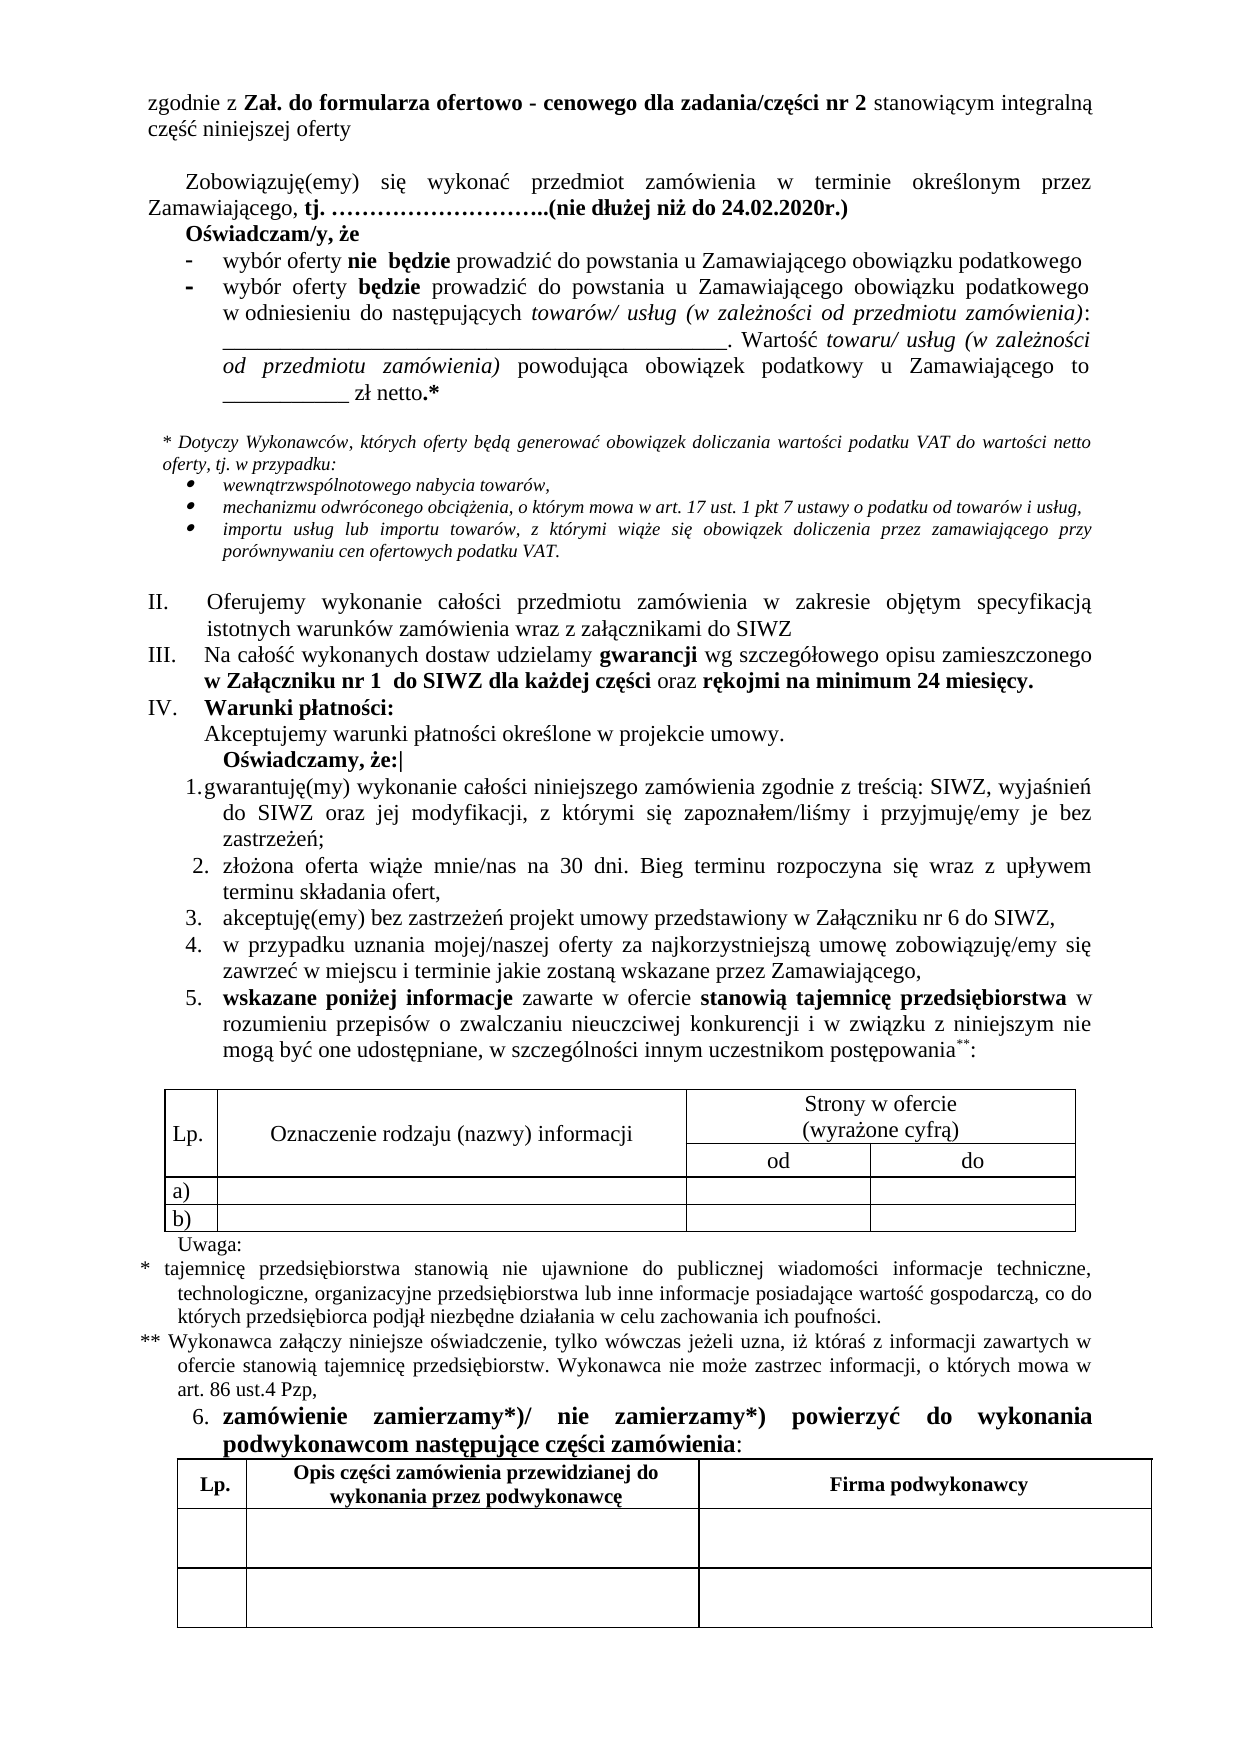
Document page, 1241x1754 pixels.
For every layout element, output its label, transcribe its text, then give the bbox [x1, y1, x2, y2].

list Na całość wykonanych dostaw udzielamy gwarancji wg szczegółowego opisu zamieszczonego w Załączniku nr 1 do SIWZ dla każdej części oraz rękojmi na minimum 24 miesięcy. [148, 641, 1093, 694]
table_cell [700, 1509, 1151, 1567]
text * Dotyczy Wykonawców, których oferty będą generować obowiązek doliczania wartości podatku VAT do wartości netto oferty, tj. w przypadku: [148, 431, 1093, 474]
table_cell [166, 1178, 217, 1204]
table_cell [166, 1205, 217, 1231]
list wskazane poniżej informacje zawarte w ofercie stanowią tajemnicę przedsiębiorstwa w rozumieniu przepisów o zwalczaniu nieuczciwej konkurencji i w związku z niniejszym nie mogą być one udostępniane, w szczególności innym uczestnikom postępowania**: [185, 983, 1093, 1063]
list Oferujemy wykonanie całości przedmiotu zamówienia w zakresie objętym specyfikacją istotnych warunków zamówienia wraz z załącznikami do SIWZ [148, 588, 1093, 641]
list importu usług lub importu towarów, z którymi wiąże się obowiązek doliczenia przez zamawiającego przy porównywaniu cen ofertowych podatku VAT. [185, 518, 1093, 562]
text ** Wykonawca załączy niniejsze oświadczenie, tylko wówczas jeżeli uzna, iż któraś z informacji zawartych w ofercie stanowią tajemnicę przedsiębiorstw. Wykonawca nie może zastrzec informacji, o których mowa w art. 86 ust.4 Pzp, [140, 1328, 1093, 1401]
table_cell [218, 1205, 686, 1231]
list złożona oferta wiąże mnie/nas na 30 dni. Bieg terminu rozpoczyna się wraz z upływem terminu składania ofert, [192, 852, 1093, 904]
table_header Oznaczenie rodzaju (nazwy) informacji [218, 1090, 686, 1176]
list wybór oferty nie będzie prowadzić do powstania u Zamawiającego obowiązku podatkowego [185, 247, 1090, 273]
list Warunki płatności: Akceptujemy warunki płatności określone w projekcie umowy. [148, 694, 1093, 746]
table_cell [871, 1205, 1075, 1231]
list w przypadku uznania mojej/naszej oferty za najkorzystniejszą umowę zobowiązuję/emy się zawrzeć w miejscu i terminie jakie zostaną wskazane przez Zamawiającego, [185, 931, 1093, 983]
table_cell [687, 1205, 870, 1231]
table_header Opis części zamówienia przewidzianej do wykonania przez podwykonawcę [247, 1460, 698, 1508]
text Oświadczam/y, że [148, 220, 1093, 247]
text Uwaga: [177, 1232, 1093, 1256]
table_header Lp. [178, 1460, 246, 1508]
table_cell [247, 1569, 698, 1627]
list mechanizmu odwróconego obciążenia, o którym mowa w art. 17 ust. 1 pkt 7 ustawy o podatku od towarów i usług, [185, 496, 1093, 518]
table_header Lp. [166, 1090, 217, 1176]
table_cell [687, 1178, 870, 1204]
text zgodnie z Zał. do formularza ofertowo - cenowego dla zadania/części nr 2 stanowiącym integralną część niniejszej oferty [148, 89, 1093, 141]
table_header Strony w ofercie (wyrażone cyfrą) [687, 1090, 1075, 1143]
table_cell [178, 1569, 246, 1627]
table_cell [218, 1178, 686, 1204]
table_cell [178, 1509, 246, 1567]
list wewnątrzwspólnotowego nabycia towarów, [185, 474, 1093, 496]
list zamówienie zamierzamy*)/ nie zamierzamy*) powierzyć do wykonania podwykonawcom następujące części zamówienia: [192, 1401, 1093, 1458]
text Oświadczamy, że:| [223, 746, 1093, 773]
table_cell [700, 1569, 1151, 1627]
table_header Firma podwykonawcy [700, 1460, 1151, 1508]
list gwarantuję(my) wykonanie całości niniejszego zamówienia zgodnie z treścią: SIWZ, wyjaśnień do SIWZ oraz jej modyfikacji, z którymi się zapoznałem/liśmy i przyjmuję/emy je bez zastrzeżeń; [185, 773, 1093, 852]
list akceptuję(emy) bez zastrzeżeń projekt umowy przedstawiony w Załączniku nr 6 do SIWZ, [185, 904, 1093, 931]
table_cell do [871, 1144, 1075, 1176]
text Zobowiązuję(emy) się wykonać przedmiot zamówienia w terminie określonym przez Zamawiającego, tj. ………………………..(nie dłużej niż do 24.02.2020r.) [148, 168, 1093, 220]
table_cell [247, 1509, 698, 1567]
text * tajemnicę przedsiębiorstwa stanowią nie ujawnione do publicznej wiadomości informacje techniczne, technologiczne, organizacyjne przedsiębiorstwa lub inne informacje posiadające wartość gospodarczą, co do których przedsiębiorca podjął niezbędne działania w celu zachowania ich poufności. [140, 1256, 1093, 1328]
table_cell od [687, 1144, 870, 1176]
table_cell [871, 1178, 1075, 1204]
